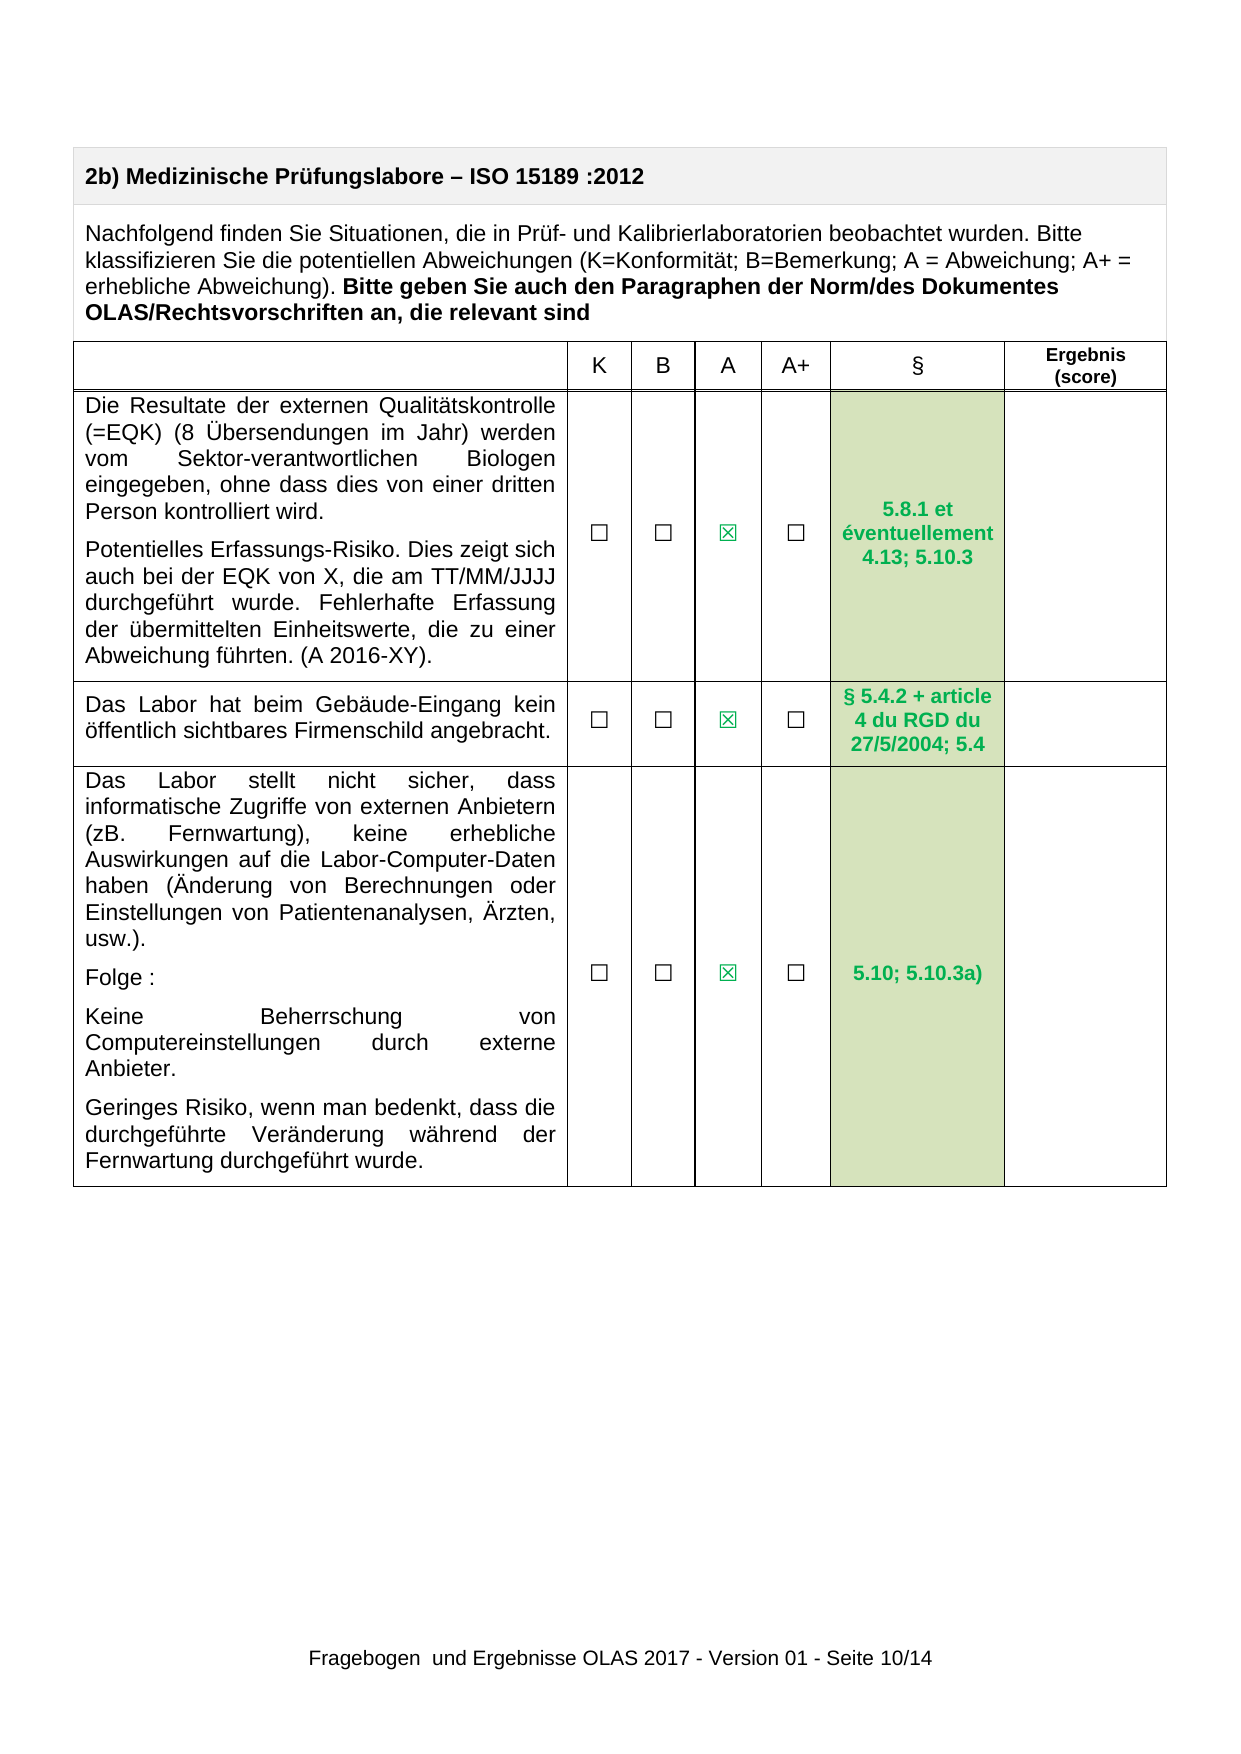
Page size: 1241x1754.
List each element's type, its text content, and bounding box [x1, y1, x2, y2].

table_cell [1005, 392, 1166, 681]
table_cell § 5.4.2 + article 4 du RGD du 27/5/2004; 5.4 [831, 682, 1004, 766]
table_header 2b) Medizinische Prüfungslabore – ISO 15189 :2012 [74, 148, 1166, 204]
table_cell B [632, 342, 694, 389]
table_cell Die Resultate der externen Qualitätskontrolle (=EQK) (8 Übersendungen im Jahr) werden vom Sektor-verantwortlichen Biologen eingegeben, ohne dass dies von einer dritten Person kontrolliert wird. Potentielles Erfassungs-Risiko. Dies zeigt sich auch bei der EQK von X, die am TT/MM/JJJJ durchgeführt wurde. Fehlerhafte Erfassung der übermittelten Einheitswerte, die zu einer Abweichung führten. (A 2016-XY). [74, 392, 567, 681]
table_cell A [696, 342, 761, 389]
table_cell Das Labor stellt nicht sicher, dass informatische Zugriffe von externen Anbietern (zB. Fernwartung), keine erhebliche Auswirkungen auf die Labor-Computer-Daten haben (Änderung von Berechnungen oder Einstellungen von Patientenanalysen, Ärzten, usw.). Folge : Keine Beherrschung von Computereinstellungen durch externe Anbieter. Geringes Risiko, wenn man bedenkt, dass die durchgeführte Veränderung während der Fernwartung durchgeführt wurde. [74, 767, 567, 1186]
table_cell [74, 342, 567, 389]
table_cell Ergebnis (score) [1005, 342, 1166, 389]
table_cell Nachfolgend finden Sie Situationen, die in Prüf- und Kalibrierlaboratorien beobachtet wurden. Bitte klassifizieren Sie die potentiellen Abweichungen (K=Konformität; B=Bemerkung; A = Abweichung; A+ = erhebliche Abweichung). Bitte geben Sie auch den Paragraphen der Norm/des Dokumentes OLAS/Rechtsvorschriften an, die relevant sind [74, 205, 1166, 341]
table_cell [1005, 767, 1166, 1186]
table_cell 5.8.1 et éventuellement 4.13; 5.10.3 [831, 392, 1004, 681]
table_cell A+ [762, 342, 830, 389]
table_cell 5.10; 5.10.3a) [831, 767, 1004, 1186]
table_cell K [568, 342, 631, 389]
table_cell [1005, 682, 1166, 766]
table_cell Das Labor hat beim Gebäude-Eingang kein öffentlich sichtbares Firmenschild angebracht. [74, 682, 567, 766]
table_cell § [831, 342, 1004, 389]
